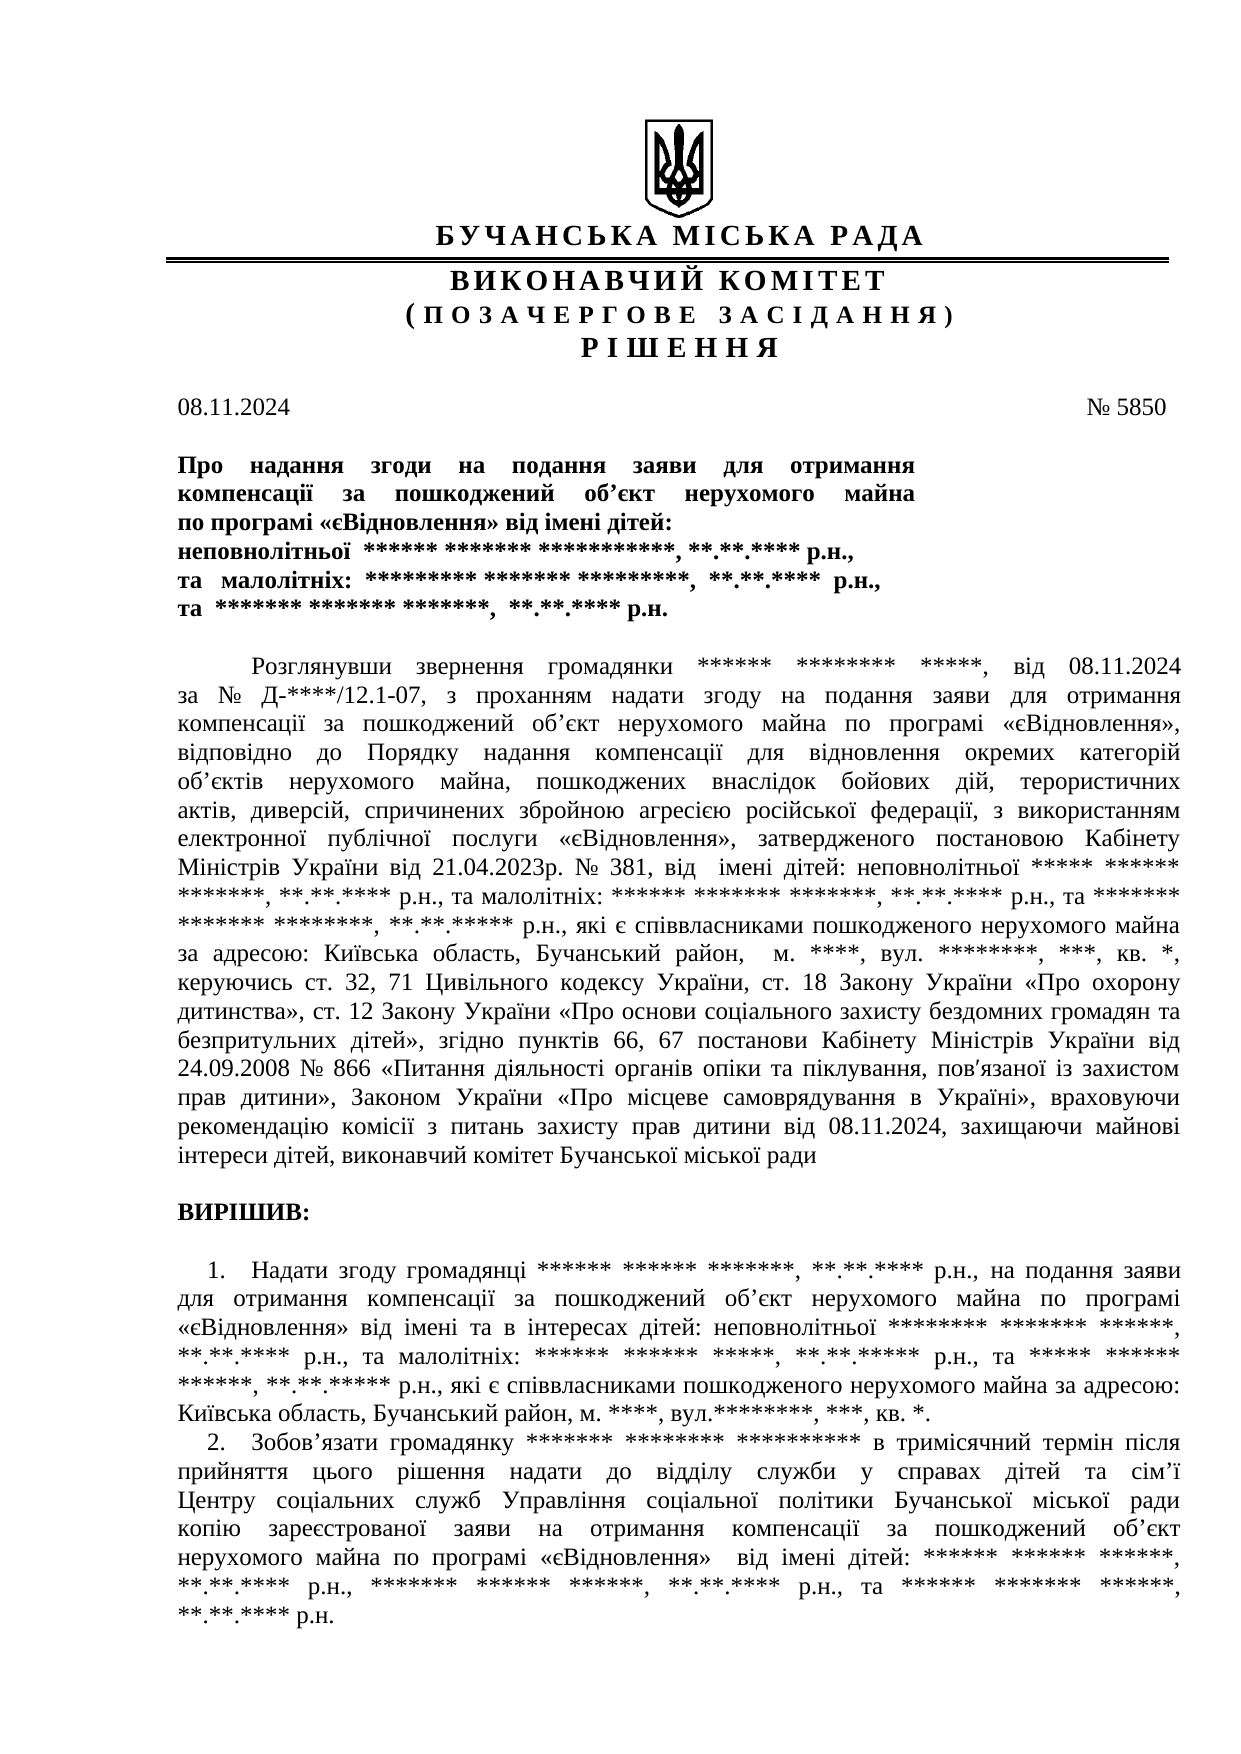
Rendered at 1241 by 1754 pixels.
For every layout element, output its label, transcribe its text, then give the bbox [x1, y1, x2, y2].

text РІШЕННЯ [177, 330, 1181, 363]
table_header ВИКОНАВЧИЙ КОМІТЕТ [166, 263, 1169, 296]
text Про надання згоди на подання заяви для отримання компенсації за пошкоджений об’єкт нерухомого майна по програмі «єВідновлення» від імені дітей: [177, 450, 915, 536]
text (ПОЗАЧЕРГОВЕ ЗАСІДАННЯ) [177, 296, 1181, 330]
list Надати згоду громадянці ****** ****** *******, **.**.**** р.н., на подання заяви для отримання компенсації за пошкоджений об’єкт нерухомого майна по програмі «єВідновлення» від імені та в інтересах дітей: неповнолітньої ******** ******* ******, **.**.**** р.н., та малолітніх: ****** ****** *****, **.**.***** р.н., та ***** ****** ******, **.**.***** р.н., які є співвласниками пошкодженого нерухомого майна за адресою: Київська область, Бучанський район, м. ****, вул.********, ***, кв. *. [177, 1255, 1181, 1427]
list Зобов’язати громадянку ******* ******** ********** в тримісячний термін після прийняття цього рішення надати до відділу служби у справах дітей та сім’ї Центру соціальних служб Управління соціальної політики Бучанської міської ради копію зареєстрованої заяви на отримання компенсації за пошкоджений об’єкт нерухомого майна по програмі «єВідновлення» від імені дітей: ****** ****** ******, **.**.**** р.н., ******* ****** ******, **.**.**** р.н., та ****** ******* ******, **.**.**** р.н. [177, 1427, 1181, 1628]
picture [643, 118, 715, 219]
text ВИРІШИВ: [177, 1197, 1181, 1226]
text БУЧАНСЬКА МІСЬКА РАДА [177, 218, 1181, 252]
table_header 08.11.2024 [166, 392, 679, 421]
table_header № 5850 [679, 392, 1192, 421]
text Розглянувши звернення громадянки ****** ******** *****, від 08.11.2024 за № Д-****/12.1-07, з проханням надати згоду на подання заяви для отримання компенсації за пошкоджений об’єкт нерухомого майна по програмі «єВідновлення», відповідно до Порядку надання компенсації для відновлення окремих категорій об’єктів нерухомого майна, пошкоджених внаслідок бойових дій, терористичних актів, диверсій, спричинених збройною агресією російської федерації, з використанням електронної публічної послуги «єВідновлення», затвердженого постановою Кабінету Міністрів України від 21.04.2023р. № 381, від імені дітей: неповнолітньої ***** ****** *******, **.**.**** р.н., та малолітніх: ****** ******* *******, **.**.**** р.н., та ******* ******* ********, **.**.***** р.н., які є співвласниками пошкодженого нерухомого майна за адресою: Київська область, Бучанський район, м. ****, вул. ********, ***, кв. *, керуючись ст. 32, 71 Цивільного кодексу України, ст. 18 Закону України «Про охорону дитинства», ст. 12 Закону України «Про основи соціального захисту бездомних громадян та безпритульних дітей», згідно пунктів 66, 67 постанови Кабінету Міністрів України від 24.09.2008 № 866 «Питання діяльності органів опіки та піклування, пов′язаної із захистом прав дитини», Законом України «Про місцеве самоврядування в Україні», враховуючи рекомендацію комісії з питань захисту прав дитини від 08.11.2024, захищаючи майнові інтереси дітей, виконавчий комітет Бучанської міської ради [177, 651, 1181, 1168]
text та ******* ******* *******, **.**.**** р.н. [177, 593, 915, 622]
text неповнолітньої ****** ******* ***********, **.**.**** р.н., [177, 536, 915, 565]
text та малолітніх: ********* ******* *********, **.**.**** р.н., [177, 565, 915, 593]
